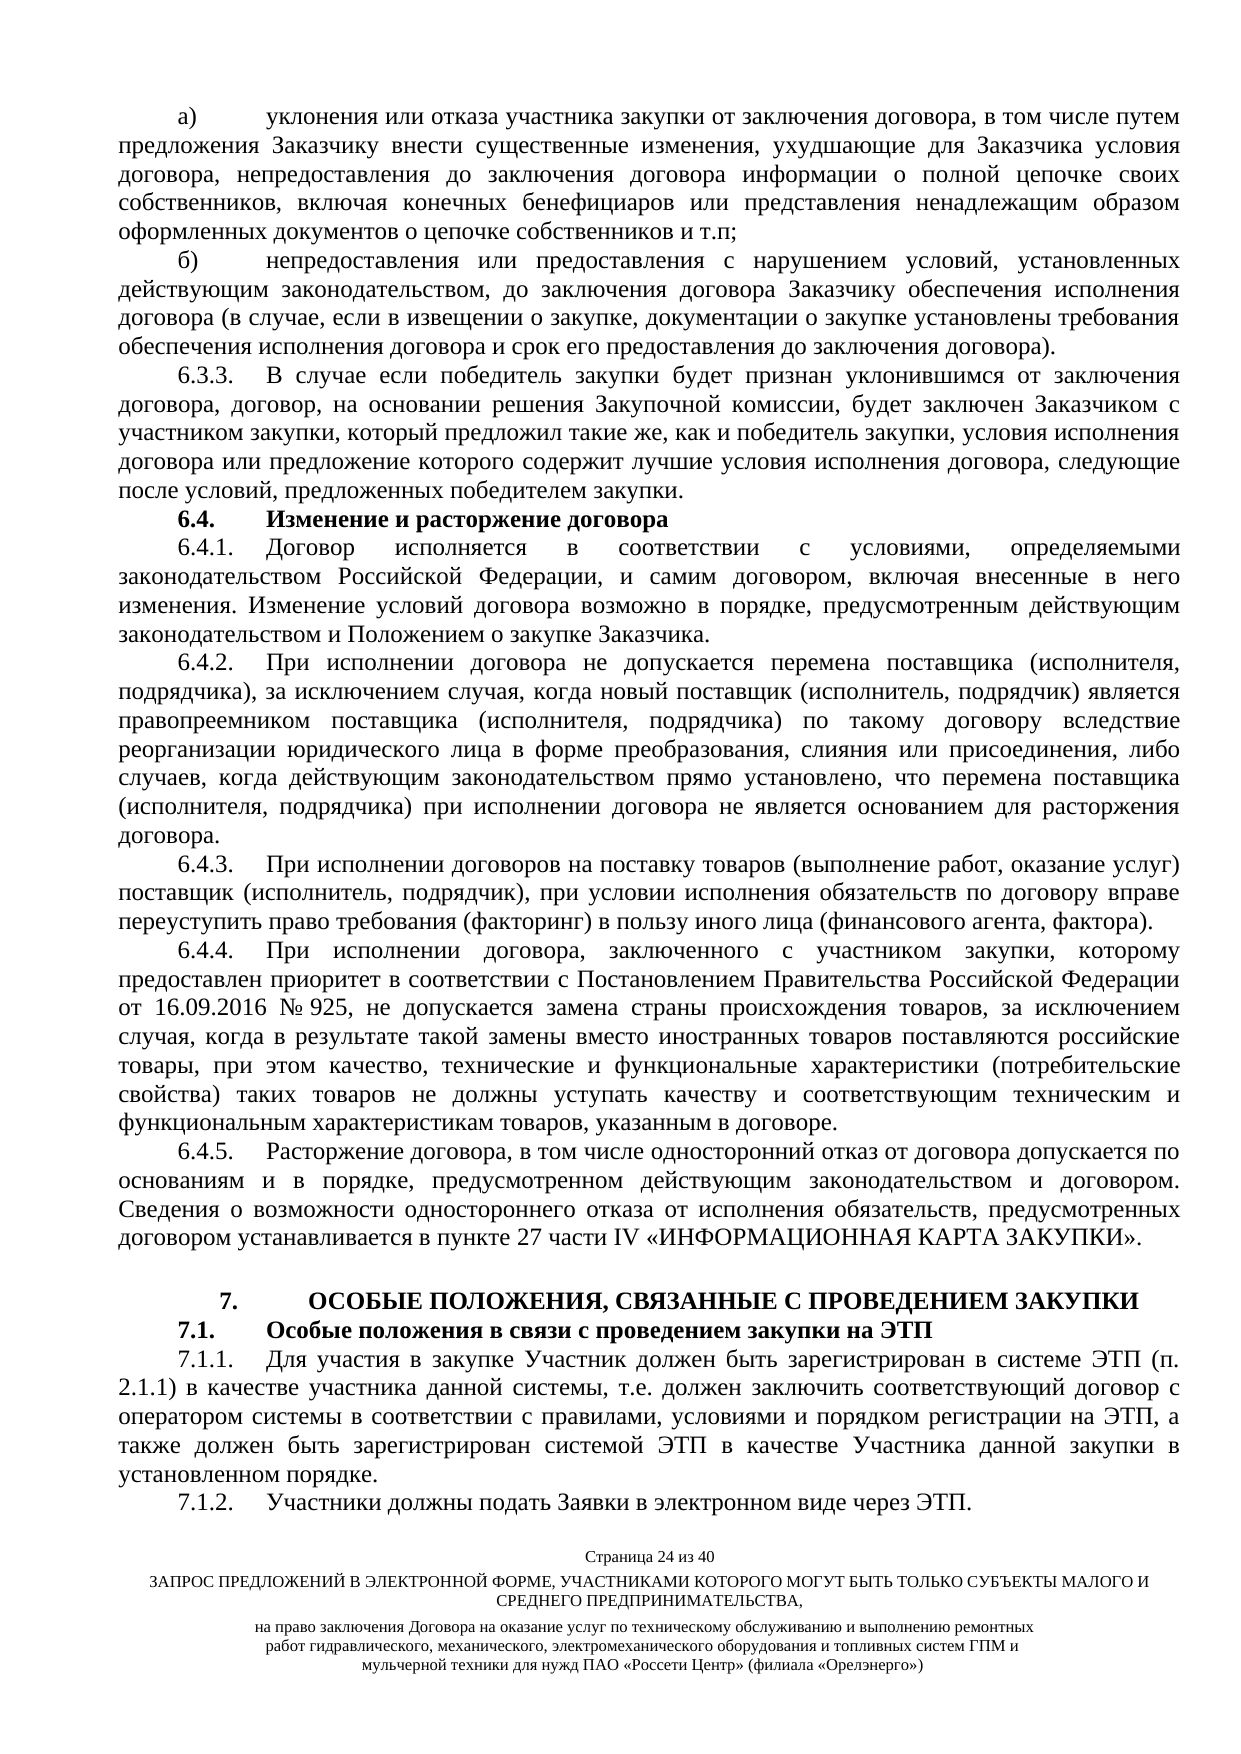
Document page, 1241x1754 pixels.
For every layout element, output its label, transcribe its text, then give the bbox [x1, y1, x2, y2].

subtitle При исполнении договоров на поставку товаров (выполнение работ, оказание услуг) поставщик (исполнитель, подрядчик), при условии исполнения обязательств по договору вправе переуступить право требования (факторинг) в пользу иного лица (финансового агента, фактора). [118, 849, 1181, 935]
subtitle Для участия в закупке Участник должен быть зарегистрирован в системе ЭТП (п. 2.1.1) в качестве участника данной системы, т.е. должен заключить соответствующий договор с оператором системы в соответствии с правилами, условиями и порядком регистрации на ЭТП, а также должен быть зарегистрирован системой ЭТП в качестве Участника данной закупки в установленном порядке. [118, 1344, 1181, 1487]
subtitle Изменение и расторжение договора [118, 504, 1181, 532]
subtitle При исполнении договора, заключенного с участником закупки, которому предоставлен приоритет в соответствии с Постановлением Правительства Российской Федерации от 16.09.2016 № 925, не допускается замена страны происхождения товаров, за исключением случая, когда в результате такой замены вместо иностранных товаров поставляются российские товары, при этом качество, технические и функциональные характеристики (потребительские свойства) таких товаров не должны уступать качеству и соответствующим техническим и функциональным характеристикам товаров, указанным в договоре. [118, 935, 1181, 1136]
subtitle Расторжение договора, в том числе односторонний отказ от договора допускается по основаниям и в порядке, предусмотренном действующим законодательством и договором. Сведения о возможности одностороннего отказа от исполнения обязательств, предусмотренных договором устанавливается в пункте 27 части IV «ИНФОРМАЦИОННАЯ КАРТА ЗАКУПКИ». [118, 1136, 1181, 1251]
subtitle При исполнении договора не допускается перемена поставщика (исполнителя, подрядчика), за исключением случая, когда новый поставщик (исполнитель, подрядчик) является правопреемником поставщика (исполнителя, подрядчика) по такому договору вследствие реорганизации юридического лица в форме преобразования, слияния или присоединения, либо случаев, когда действующим законодательством прямо установлено, что перемена поставщика (исполнителя, подрядчика) при исполнении договора не является основанием для расторжения договора. [118, 647, 1181, 849]
list непредоставления или предоставления с нарушением условий, установленных действующим законодательством, до заключения договора Заказчику обеспечения исполнения договора (в случае, если в извещении о закупке, документации о закупке установлены требования обеспечения исполнения договора и срок его предоставления до заключения договора). [118, 245, 1181, 360]
list уклонения или отказа участника закупки от заключения договора, в том числе путем предложения Заказчику внести существенные изменения, ухудшающие для Заказчика условия договора, непредоставления до заключения договора информации о полной цепочке своих собственников, включая конечных бенефициаров или представления ненадлежащим образом оформленных документов о цепочке собственников и т.п; [118, 101, 1181, 245]
subtitle ОСОБЫЕ ПОЛОЖЕНИЯ, СВЯЗАННЫЕ С ПРОВЕДЕНИЕМ ЗАКУПКИ [118, 1286, 1181, 1315]
subtitle Особые положения в связи с проведением закупки на ЭТП [118, 1315, 1181, 1344]
subtitle В случае если победитель закупки будет признан уклонившимся от заключения договора, договор, на основании решения Закупочной комиссии, будет заключен Заказчиком с участником закупки, который предложил такие же, как и победитель закупки, условия исполнения договора или предложение которого содержит лучшие условия исполнения договора, следующие после условий, предложенных победителем закупки. [118, 360, 1181, 504]
subtitle Договор исполняется в соответствии с условиями, определяемыми законодательством Российской Федерации, и самим договором, включая внесенные в него изменения. Изменение условий договора возможно в порядке, предусмотренным действующим законодательством и Положением о закупке Заказчика. [118, 532, 1181, 647]
subtitle Участники должны подать Заявки в электронном виде через ЭТП. [118, 1487, 1181, 1516]
